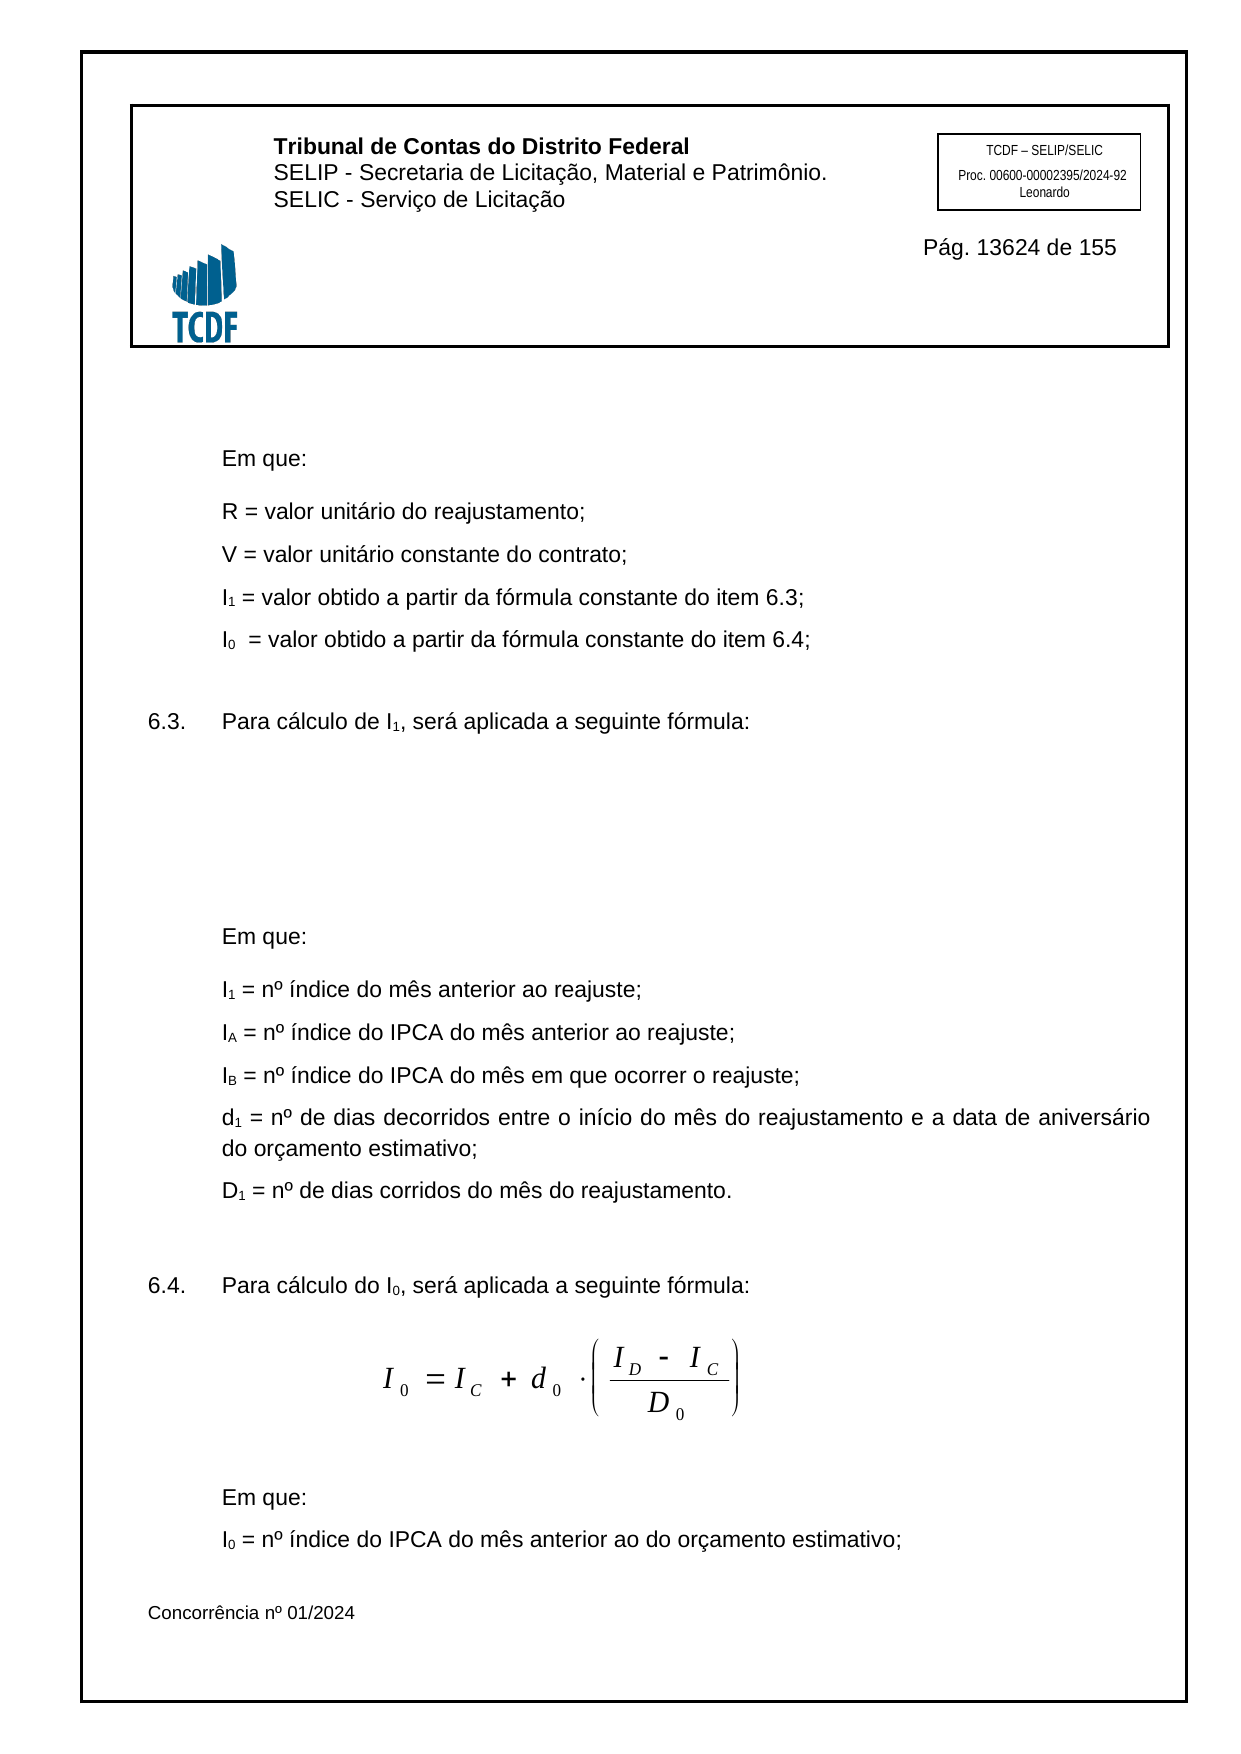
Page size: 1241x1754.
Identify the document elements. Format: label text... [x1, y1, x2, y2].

picture [212, 318, 217, 336]
text I0 = nº índice do IPCA do mês anterior ao do orçamento estimativo; [222, 1526, 1152, 1552]
text 6.3. Para cálculo de I1, será aplicada a seguinte fórmula: [148, 708, 1152, 734]
text Em que: [222, 1483, 1152, 1510]
text Em que: [148, 923, 1152, 949]
text I1 = valor obtido a partir da fórmula constante do item 6.3; [222, 583, 1152, 610]
text V = valor unitário constante do contrato; [222, 541, 1152, 567]
text I0 = valor obtido a partir da fórmula constante do item 6.4; [222, 626, 1152, 652]
picture [163, 241, 239, 342]
text d1 = nº de dias decorridos entre o início do mês do reajustamento e a data de aniversário do orçamento estimativo; [222, 1104, 1152, 1161]
text R = valor unitário do reajustamento; [222, 498, 1152, 524]
text I1 = nº índice do mês anterior ao reajuste; [222, 976, 1152, 1002]
text Em que: [148, 445, 1152, 471]
text IB = nº índice do IPCA do mês em que ocorrer o reajuste; [222, 1062, 1152, 1088]
text 6.4. Para cálculo do I0, será aplicada a seguinte fórmula: [148, 1272, 1152, 1298]
text D1 = nº de dias corridos do mês do reajustamento. [222, 1177, 1152, 1203]
text IA = nº índice do IPCA do mês anterior ao reajuste; [222, 1019, 1152, 1045]
